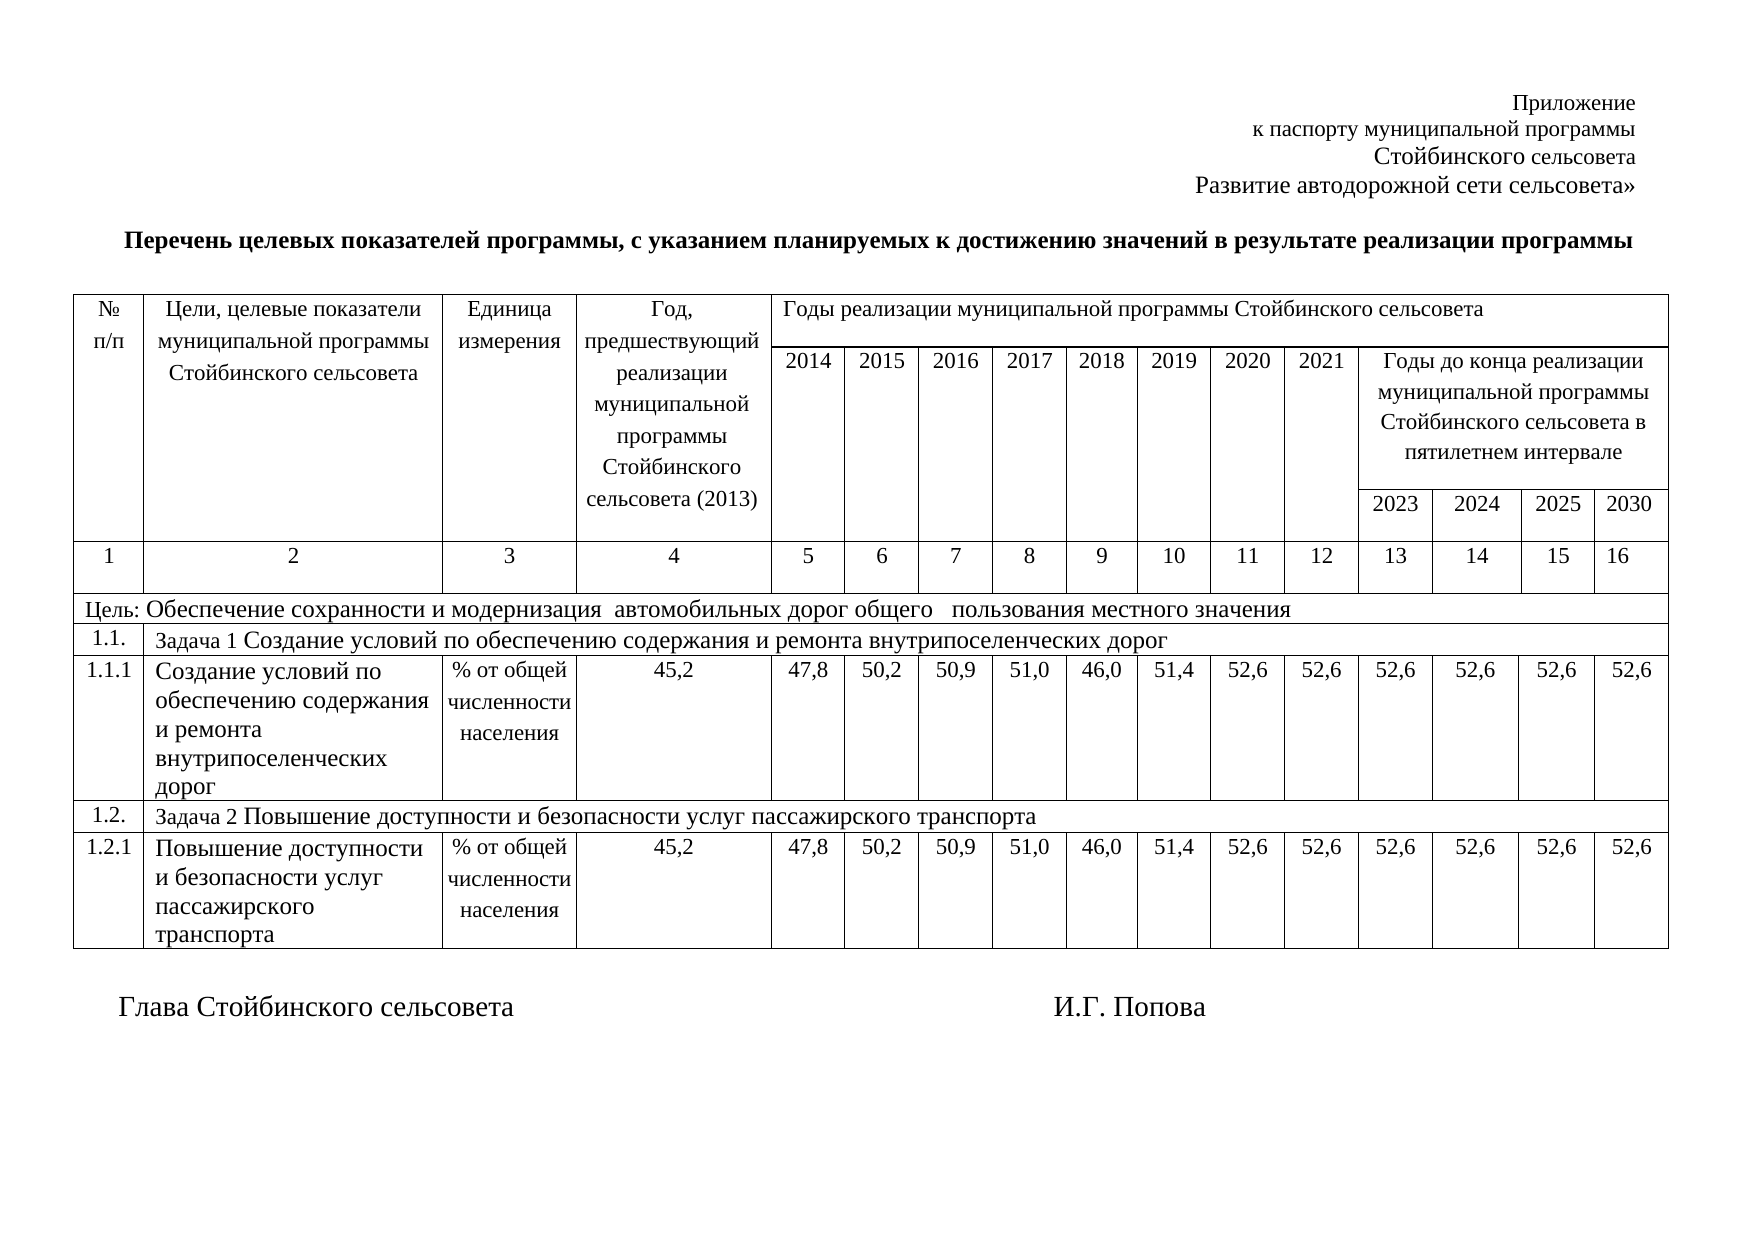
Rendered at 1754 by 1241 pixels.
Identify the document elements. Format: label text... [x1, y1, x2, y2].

table_header Год, предшествующий реализации муниципальной программы Стойбинского сельсовета (2013) [577, 295, 771, 541]
table_cell 52,6 [1595, 656, 1668, 800]
table_cell 11 [1211, 542, 1284, 593]
table_cell 45,2 [577, 656, 771, 800]
table_cell 8 [993, 542, 1066, 593]
table_cell 52,6 [1433, 656, 1518, 800]
table_cell 52,6 [1433, 833, 1518, 948]
table_cell 51,0 [993, 656, 1066, 800]
table_cell 2016 [919, 348, 992, 541]
table_cell Задача 2 Повышение доступности и безопасности услуг пассажирского транспорта [144, 801, 1668, 832]
table_cell 2024 [1433, 490, 1521, 541]
table_cell 52,6 [1359, 656, 1432, 800]
table_cell 50,9 [919, 833, 992, 948]
table_cell 52,6 [1519, 833, 1594, 948]
table_cell 6 [845, 542, 918, 593]
table_cell 52,6 [1595, 833, 1668, 948]
table_cell 52,6 [1285, 656, 1358, 800]
table_cell 15 [1522, 542, 1594, 593]
table_cell 2020 [1211, 348, 1284, 541]
table_cell 50,9 [919, 656, 992, 800]
table_cell 52,6 [1285, 833, 1358, 948]
text Перечень целевых показателей программы, с указанием планируемых к достижению значений в результате реализации программы [118, 225, 1636, 254]
table_cell 1.1. [74, 624, 143, 655]
table_cell 51,0 [993, 833, 1066, 948]
table_cell 14 [1433, 542, 1521, 593]
table_cell 2019 [1138, 348, 1210, 541]
table_cell 50,2 [845, 833, 918, 948]
table_cell 2 [144, 542, 442, 593]
table_cell 2030 [1595, 490, 1668, 541]
table_cell 3 [443, 542, 576, 593]
table_cell Создание условий по обеспечению содержания и ремонта внутрипоселенческих дорог [144, 656, 442, 800]
table_cell Задача 1 Создание условий по обеспечению содержания и ремонта внутрипоселенческих дорог [144, 624, 1668, 655]
table_header Годы реализации муниципальной программы Стойбинского сельсовета [772, 295, 1668, 346]
table_cell 10 [1138, 542, 1210, 593]
text к паспорту муниципальной программы [999, 115, 1636, 141]
table_cell 9 [1067, 542, 1137, 593]
text Приложение [999, 89, 1636, 115]
table_cell 50,2 [845, 656, 918, 800]
table_cell 12 [1285, 542, 1358, 593]
table_cell 52,6 [1519, 656, 1594, 800]
table_cell 2021 [1285, 348, 1358, 541]
text Развитие автодорожной сети сельсовета» [118, 170, 1636, 199]
table_cell Повышение доступности и безопасности услуг пассажирского транспорта [144, 833, 442, 948]
table_cell % от общей численности населения [443, 656, 576, 800]
table_header Цели, целевые показатели муниципальной программы Стойбинского сельсовета [144, 295, 442, 541]
table_cell 13 [1359, 542, 1432, 593]
text Стойбинского сельсовета [999, 141, 1636, 170]
table_cell 5 [772, 542, 844, 593]
table_cell 2014 [772, 348, 844, 541]
subtitle Глава Стойбинского сельсовета И.Г. Попова [118, 989, 1636, 1023]
table_cell Годы до конца реализации муниципальной программы Стойбинского сельсовета в пятилетнем интервале [1359, 348, 1668, 489]
table_cell 16 [1595, 542, 1668, 593]
table_cell 1 [74, 542, 143, 593]
table_cell 1.2. [74, 801, 143, 832]
table_cell 45,2 [577, 833, 771, 948]
table_cell 1.2.1 [74, 833, 143, 948]
table_cell Цель: Обеспечение сохранности и модернизация автомобильных дорог общего пользования местного значения [74, 594, 1668, 623]
table_header № п/п [74, 295, 143, 541]
table_header Единица измерения [443, 295, 576, 541]
table_cell 4 [577, 542, 771, 593]
table_cell 47,8 [772, 833, 844, 948]
table_cell 51,4 [1138, 656, 1210, 800]
table_cell 52,6 [1359, 833, 1432, 948]
table_cell 51,4 [1138, 833, 1210, 948]
table_cell 46,0 [1067, 833, 1137, 948]
table_cell 2025 [1522, 490, 1594, 541]
table_cell 52,6 [1211, 833, 1284, 948]
table_cell 46,0 [1067, 656, 1137, 800]
table_cell 52,6 [1211, 656, 1284, 800]
table_cell 1.1.1 [74, 656, 143, 800]
table_cell 47,8 [772, 656, 844, 800]
table_cell 2018 [1067, 348, 1137, 541]
table_cell % от общей численности населения [443, 833, 576, 948]
table_cell 2017 [993, 348, 1066, 541]
table_cell 2015 [845, 348, 918, 541]
table_cell 7 [919, 542, 992, 593]
table_cell 2023 [1359, 490, 1432, 541]
